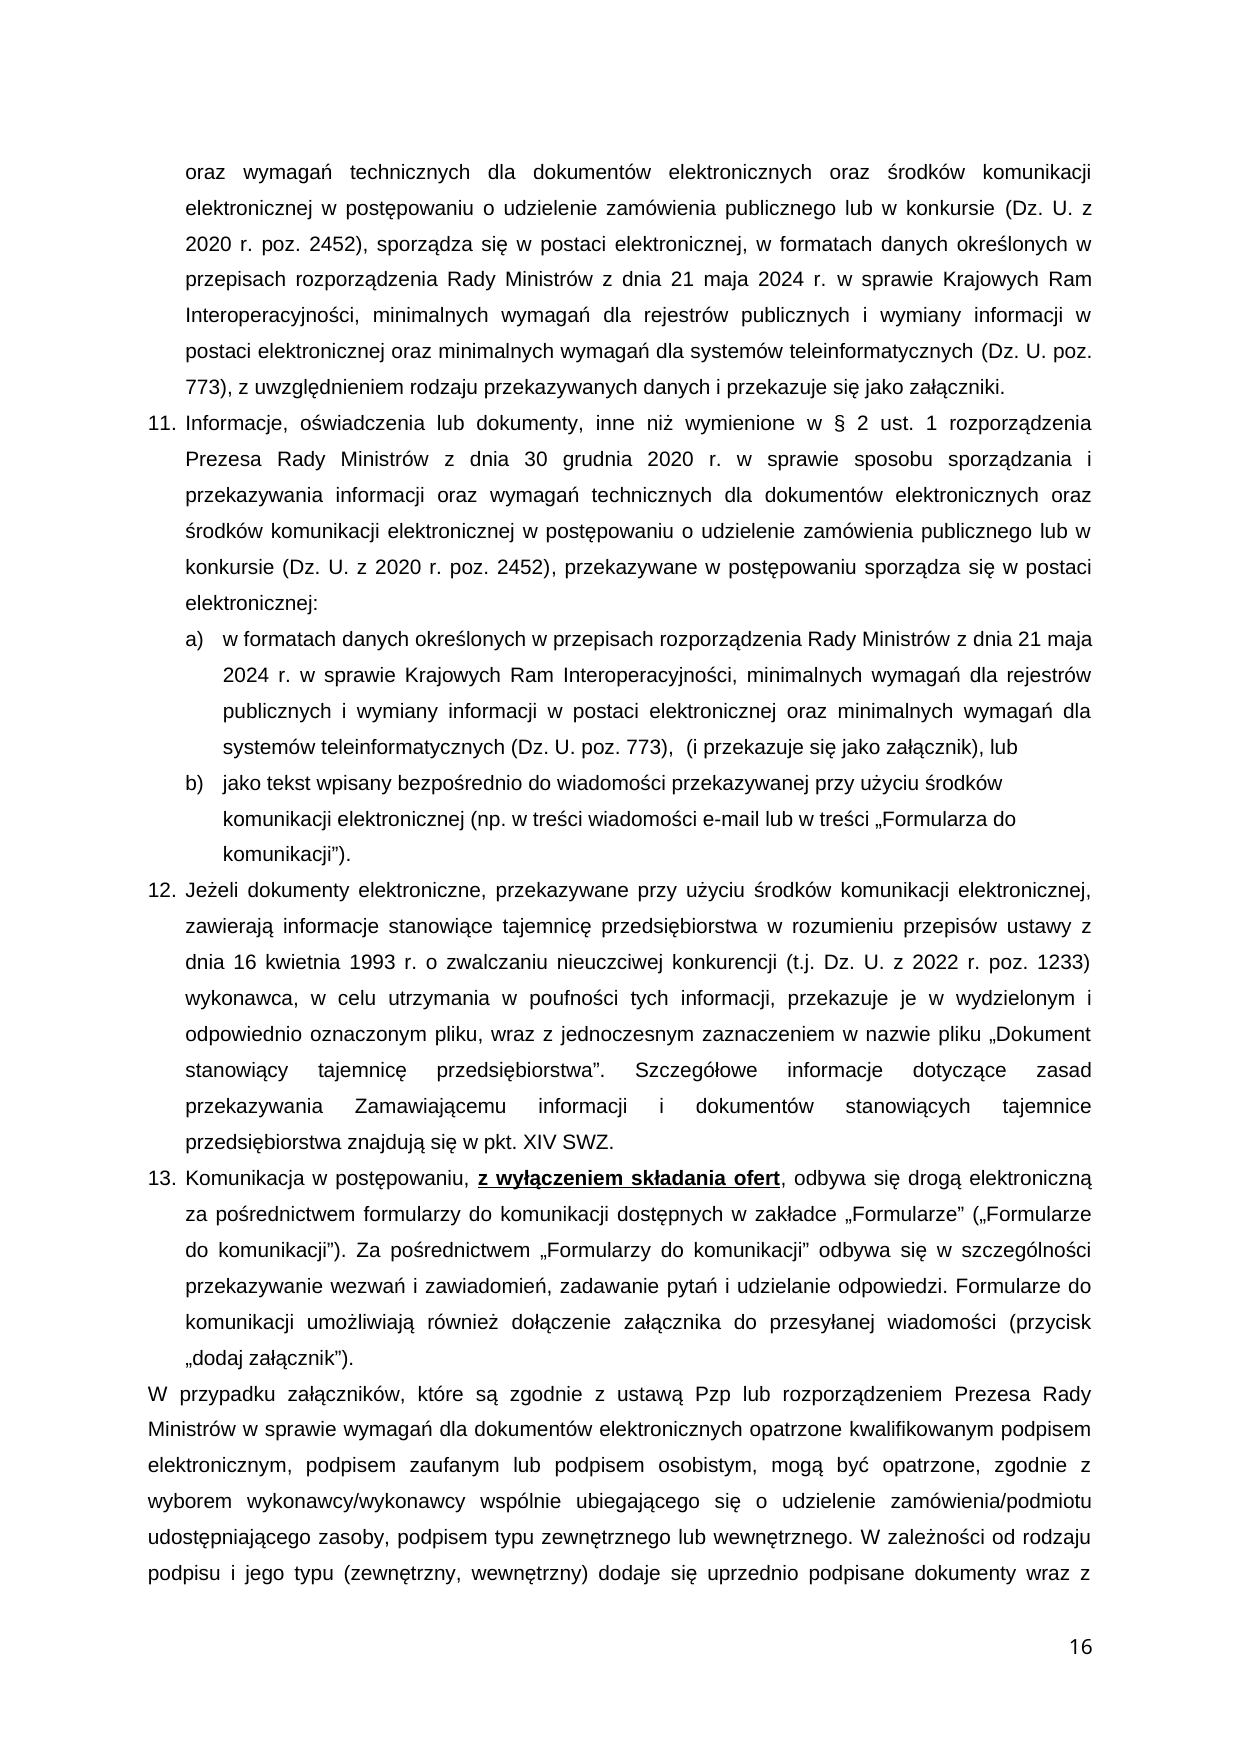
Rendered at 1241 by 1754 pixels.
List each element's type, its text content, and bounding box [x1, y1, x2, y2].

list Jeżeli dokumenty elektroniczne, przekazywane przy użyciu środków komunikacji elektronicznej, zawierają informacje stanowiące tajemnicę przedsiębiorstwa w rozumieniu przepisów ustawy z dnia 16 kwietnia 1993 r. o zwalczaniu nieuczciwej konkurencji (t.j. Dz. U. z 2022 r. poz. 1233) wykonawca, w celu utrzymania w poufności tych informacji, przekazuje je w wydzielonym i odpowiednio oznaczonym pliku, wraz z jednoczesnym zaznaczeniem w nazwie pliku „Dokument stanowiący tajemnicę przedsiębiorstwa”. Szczegółowe informacje dotyczące zasad przekazywania Zamawiającemu informacji i dokumentów stanowiących tajemnice przedsiębiorstwa znajdują się w pkt. XIV SWZ. [148, 878, 1092, 1154]
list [148, 159, 1092, 399]
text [148, 1381, 1092, 1585]
list Komunikacja w postępowaniu, z wyłączeniem składania ofert, odbywa się drogą elektroniczną za pośrednictwem formularzy do komunikacji dostępnych w zakładce „Formularze” („Formularze do komunikacji”). Za pośrednictwem „Formularzy do komunikacji” odbywa się w szczególności przekazywanie wezwań i zawiadomień, zadawanie pytań i udzielanie odpowiedzi. Formularze do komunikacji umożliwiają również dołączenie załącznika do przesyłanej wiadomości (przycisk „dodaj załącznik”). [148, 1166, 1092, 1369]
list Informacje, oświadczenia lub dokumenty, inne niż wymienione w § 2 ust. 1 rozporządzenia Prezesa Rady Ministrów z dnia 30 grudnia 2020 r. w sprawie sposobu sporządzania i przekazywania informacji oraz wymagań technicznych dla dokumentów elektronicznych oraz środków komunikacji elektronicznej w postępowaniu o udzielenie zamówienia publicznego lub w konkursie (Dz. U. z 2020 r. poz. 2452), przekazywane w postępowaniu sporządza się w postaci elektronicznej: [148, 411, 1092, 615]
list jako tekst wpisany bezpośrednio do wiadomości przekazywanej przy użyciu środków komunikacji elektronicznej (np. w treści wiadomości e-mail lub w treści „Formularza do komunikacji”). [185, 770, 1092, 866]
list w formatach danych określonych w przepisach rozporządzenia Rady Ministrów z dnia 21 maja 2024 r. w sprawie Krajowych Ram Interoperacyjności, minimalnych wymagań dla rejestrów publicznych i wymiany informacji w postaci elektronicznej oraz minimalnych wymagań dla systemów teleinformatycznych (Dz. U. poz. 773), (i przekazuje się jako załącznik), lub [185, 627, 1092, 758]
